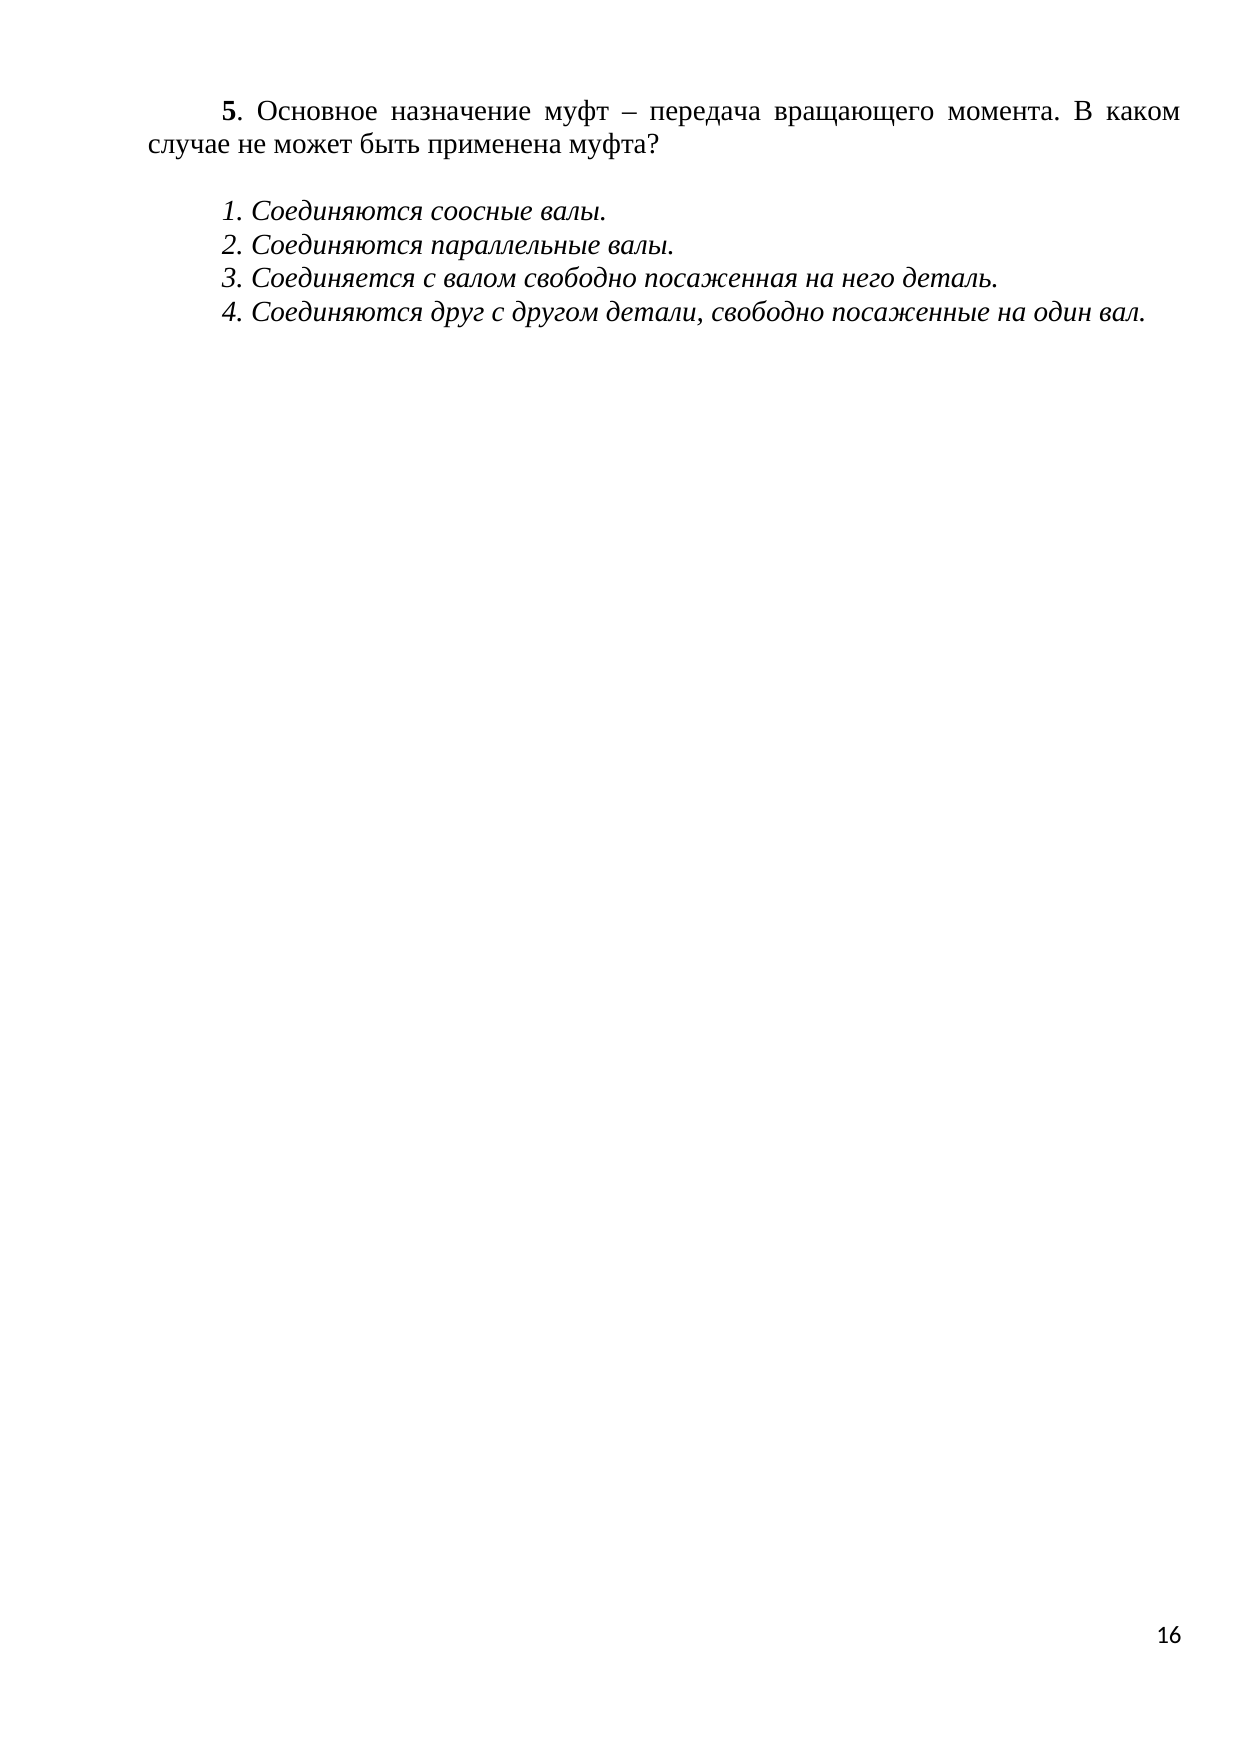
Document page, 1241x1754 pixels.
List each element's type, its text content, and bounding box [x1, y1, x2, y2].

text 5. Основное назначение муфт – передача вращающего момента. В каком случае не может быть применена муфта? [148, 93, 1181, 160]
text 2. Соединяются параллельные валы. [148, 227, 1181, 260]
text 4. Соединяются друг с другом детали, свободно посаженные на один вал. [148, 294, 1181, 327]
text 3. Соединяется с валом свободно посаженная на него деталь. [148, 260, 1181, 294]
text 1. Соединяются соосные валы. [148, 193, 1181, 227]
